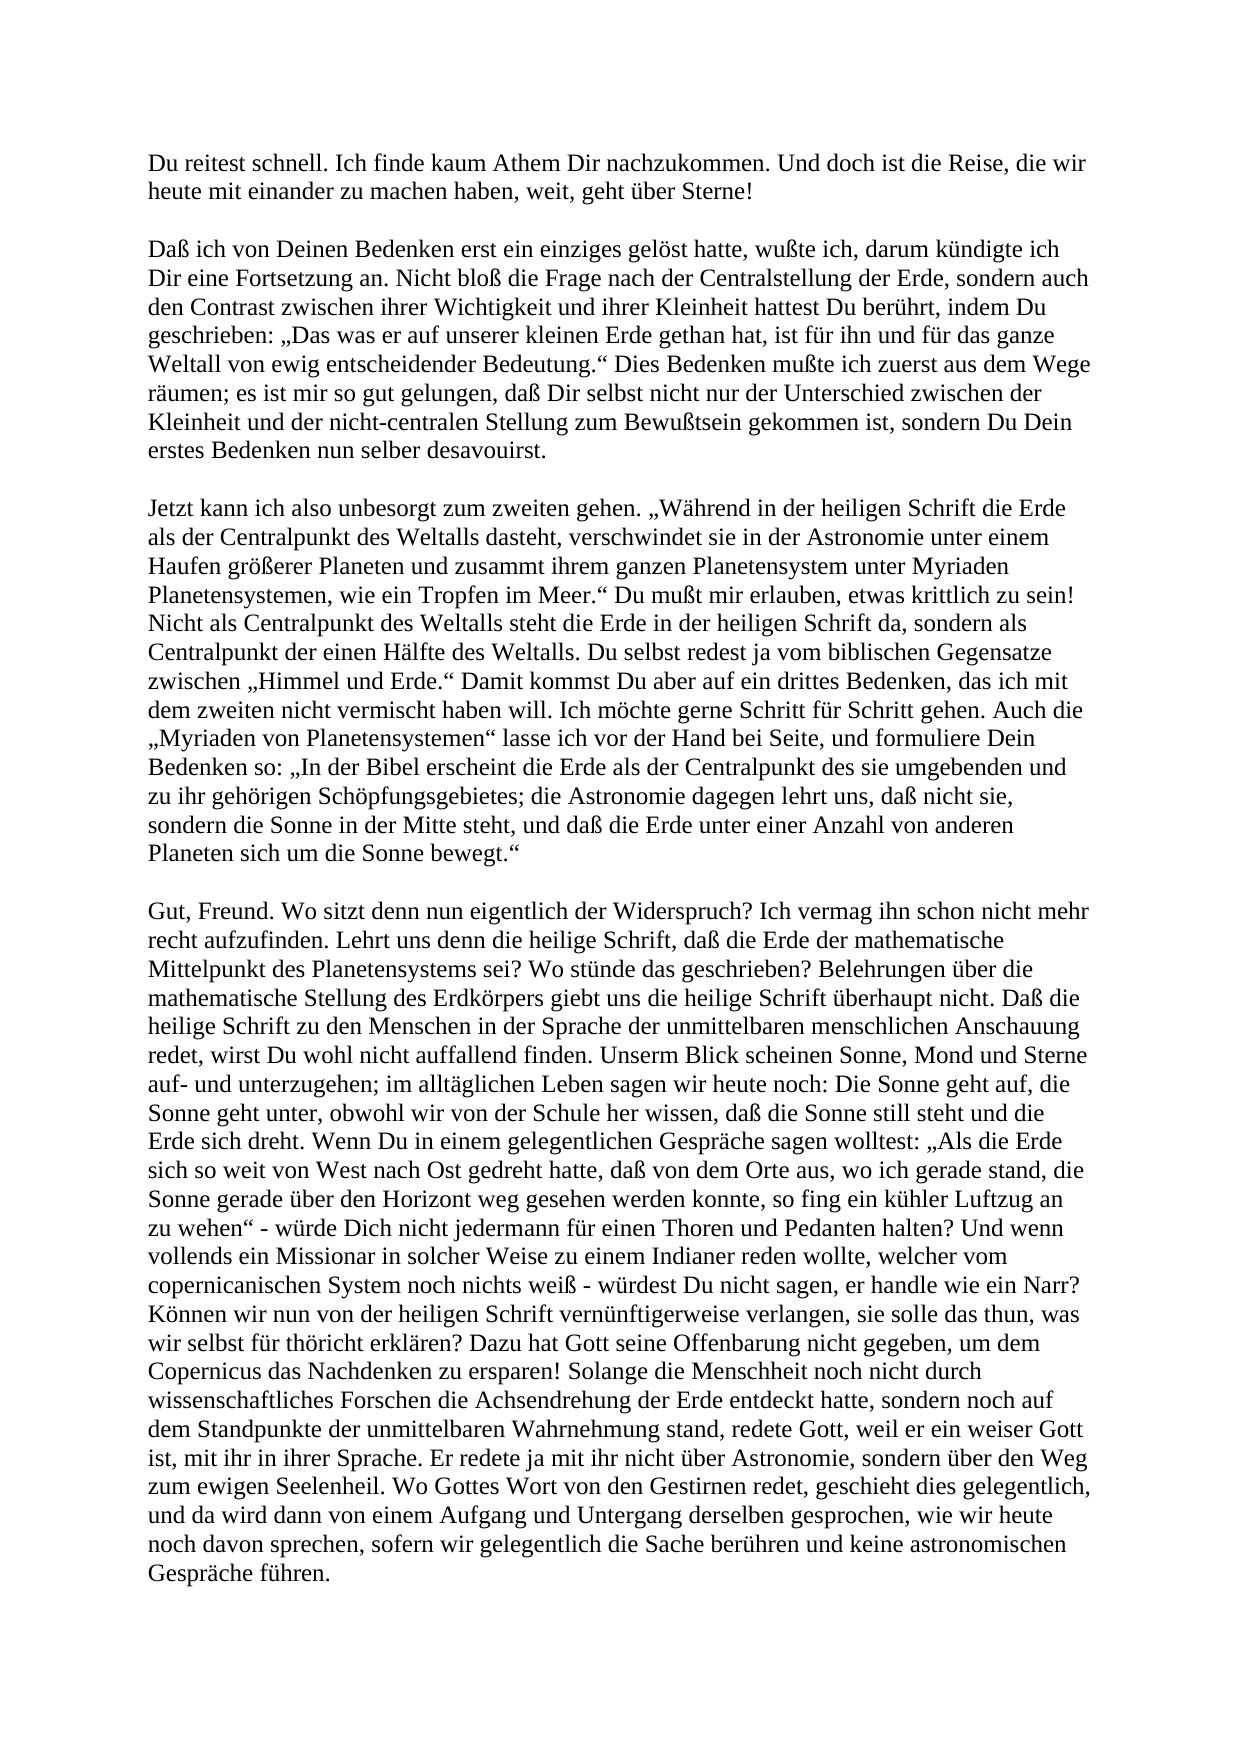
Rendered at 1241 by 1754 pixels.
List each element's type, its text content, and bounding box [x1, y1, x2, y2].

text Daß ich von Deinen Bedenken erst ein einziges gelöst hatte, wußte ich, darum kündigte ich Dir eine Fortsetzung an. Nicht bloß die Frage nach der Centralstellung der Erde, sondern auch den Contrast zwischen ihrer Wichtigkeit und ihrer Kleinheit hattest Du berührt, indem Du geschrieben: „Das was er auf unserer kleinen Erde gethan hat, ist für ihn und für das ganze Weltall von ewig entscheidender Bedeutung.“ Dies Bedenken mußte ich zuerst aus dem Wege räumen; es ist mir so gut gelungen, daß Dir selbst nicht nur der Unterschied zwischen der Kleinheit und der nicht-centralen Stellung zum Bewußtsein gekommen ist, sondern Du Dein erstes Bedenken nun selber desavouirst. [148, 234, 1093, 464]
text Gut, Freund. Wo sitzt denn nun eigentlich der Widerspruch? Ich vermag ihn schon nicht mehr recht aufzufinden. Lehrt uns denn die heilige Schrift, daß die Erde der mathematische Mittelpunkt des Planetensystems sei? Wo stünde das geschrieben? Belehrungen über die mathematische Stellung des Erdkörpers giebt uns die heilige Schrift überhaupt nicht. Daß die heilige Schrift zu den Menschen in der Sprache der unmittelbaren menschlichen Anschauung redet, wirst Du wohl nicht auffallend finden. Unserm Blick scheinen Sonne, Mond und Sterne auf- und unterzugehen; im alltäglichen Leben sagen wir heute noch: Die Sonne geht auf, die Sonne geht unter, obwohl wir von der Schule her wissen, daß die Sonne still steht und die Erde sich dreht. Wenn Du in einem gelegentlichen Gespräche sagen wolltest: „Als die Erde sich so weit von West nach Ost gedreht hatte, daß von dem Orte aus, wo ich gerade stand, die Sonne gerade über den Horizont weg gesehen werden konnte, so fing ein kühler Luftzug an zu wehen“ - würde Dich nicht jedermann für einen Thoren und Pedanten halten? Und wenn vollends ein Missionar in solcher Weise zu einem Indianer reden wollte, welcher vom copernicanischen System noch nichts weiß - würdest Du nicht sagen, er handle wie ein Narr? Können wir nun von der heiligen Schrift vernünftigerweise verlangen, sie solle das thun, was wir selbst für thöricht erklären? Dazu hat Gott seine Offenbarung nicht gegeben, um dem Copernicus das Nachdenken zu ersparen! Solange die Menschheit noch nicht durch wissenschaftliches Forschen die Achsendrehung der Erde entdeckt hatte, sondern noch auf dem Standpunkte der unmittelbaren Wahrnehmung stand, redete Gott, weil er ein weiser Gott ist, mit ihr in ihrer Sprache. Er redete ja mit ihr nicht über Astronomie, sondern über den Weg zum ewigen Seelenheil. Wo Gottes Wort von den Gestirnen redet, geschieht dies gelegentlich, und da wird dann von einem Aufgang und Untergang derselben gesprochen, wie wir heute noch davon sprechen, sofern wir gelegentlich die Sache berühren und keine astronomischen Gespräche führen. [148, 896, 1093, 1586]
text Jetzt kann ich also unbesorgt zum zweiten gehen. „Während in der heiligen Schrift die Erde als der Centralpunkt des Weltalls dasteht, verschwindet sie in der Astronomie unter einem Haufen größerer Planeten und zusammt ihrem ganzen Planetensystem unter Myriaden Planetensystemen, wie ein Tropfen im Meer.“ Du mußt mir erlauben, etwas krittlich zu sein! Nicht als Centralpunkt des Weltalls steht die Erde in der heiligen Schrift da, sondern als Centralpunkt der einen Hälfte des Weltalls. Du selbst redest ja vom biblischen Gegensatze zwischen „Himmel und Erde.“ Damit kommst Du aber auf ein drittes Bedenken, das ich mit dem zweiten nicht vermischt haben will. Ich möchte gerne Schritt für Schritt gehen. Auch die „Myriaden von Planetensystemen“ lasse ich vor der Hand bei Seite, und formuliere Dein Bedenken so: „In der Bibel erscheint die Erde als der Centralpunkt des sie umgebenden und zu ihr gehörigen Schöpfungsgebietes; die Astronomie dagegen lehrt uns, daß nicht sie, sondern die Sonne in der Mitte steht, und daß die Erde unter einer Anzahl von anderen Planeten sich um die Sonne bewegt.“ [148, 493, 1093, 867]
text Du reitest schnell. Ich finde kaum Athem Dir nachzukommen. Und doch ist die Reise, die wir heute mit einander zu machen haben, weit, geht über Sterne! [148, 148, 1093, 205]
